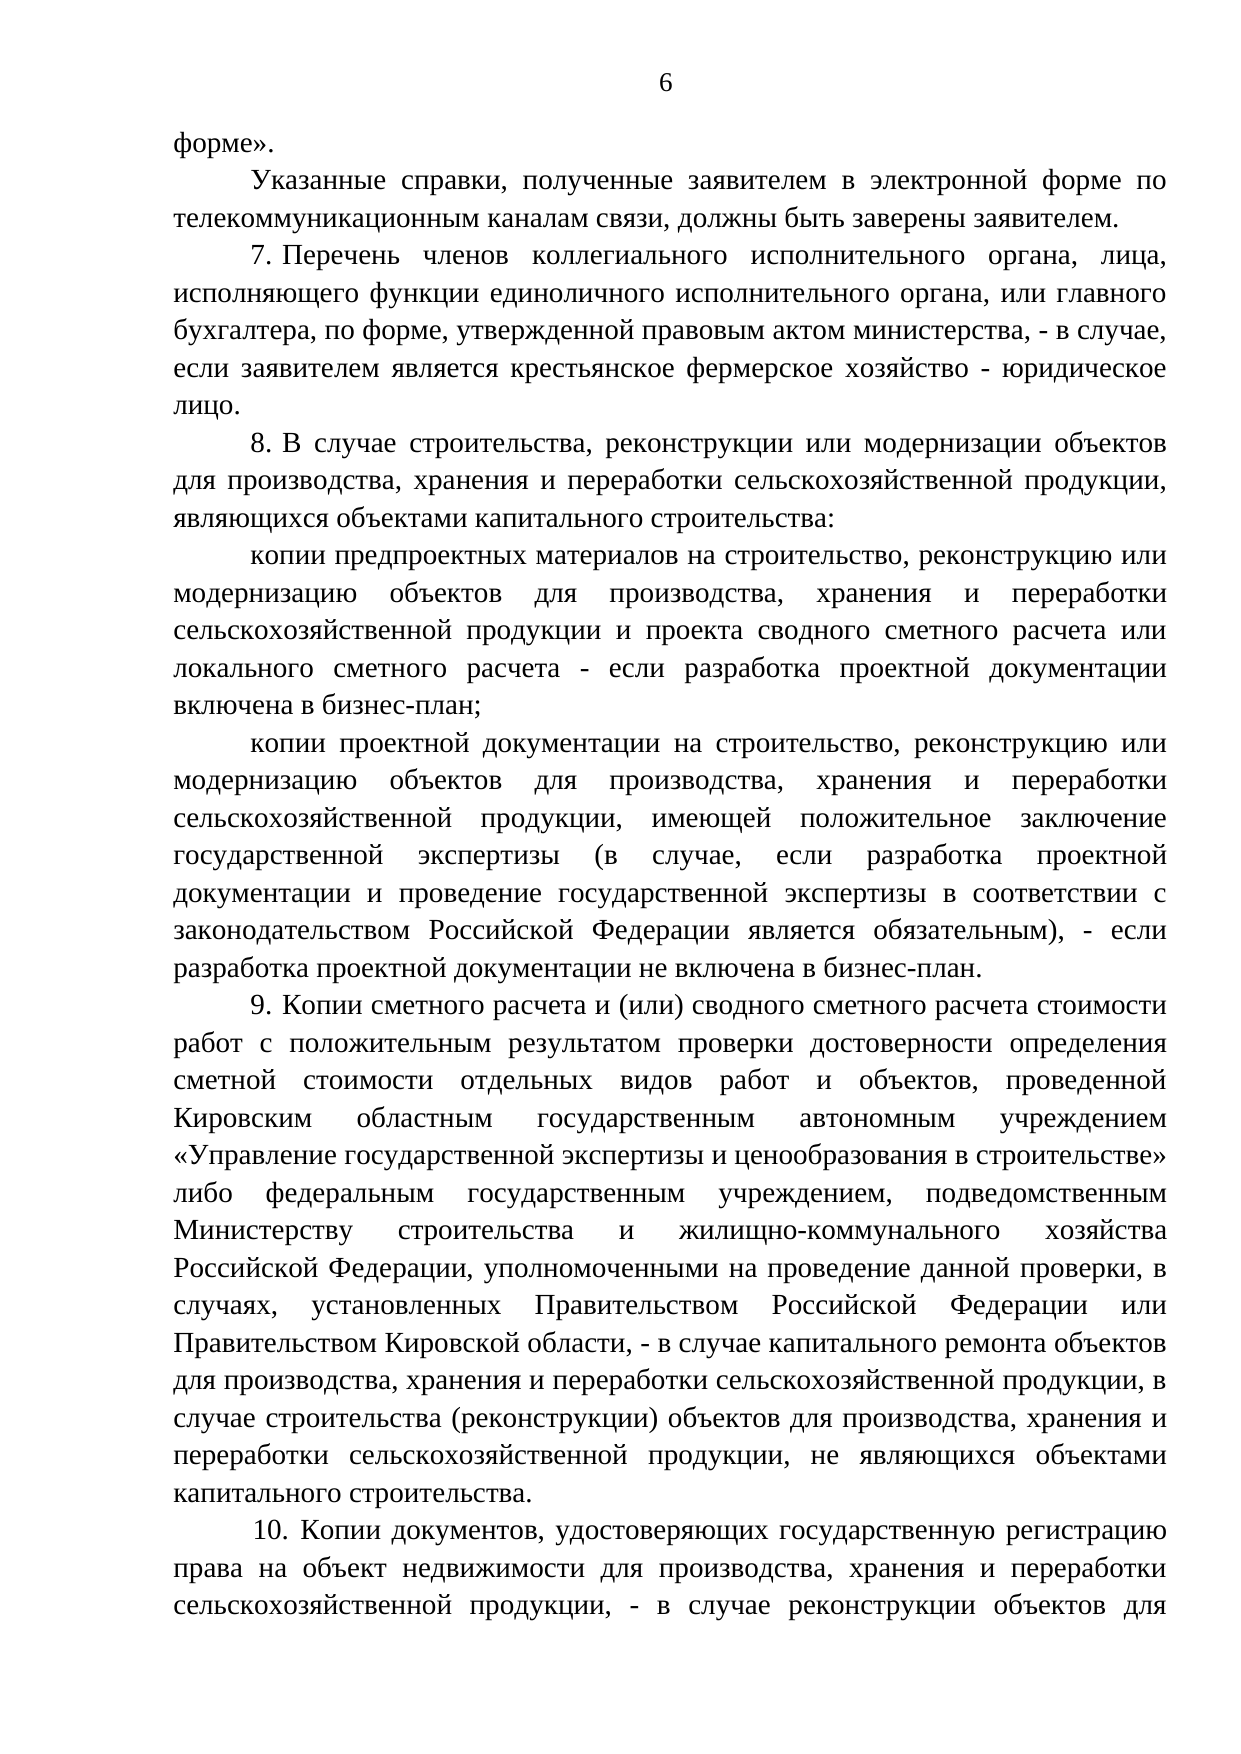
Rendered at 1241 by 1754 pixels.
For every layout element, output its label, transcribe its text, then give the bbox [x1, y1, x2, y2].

list Перечень членов коллегиального исполнительного органа, лица, исполняющего функции единоличного исполнительного органа, или главного бухгалтера, по форме, утвержденной правовым актом министерства, - в случае, если заявителем является крестьянское фермерское хозяйство - юридическое лицо. [173, 234, 1168, 422]
list В случае строительства, реконструкции или модернизации объектов для производства, хранения и переработки сельскохозяйственной продукции, являющихся объектами капитального строительства: [173, 422, 1168, 534]
list Копии сметного расчета и (или) сводного сметного расчета стоимости работ с положительным результатом проверки достоверности определения сметной стоимости отдельных видов работ и объектов, проведенной Кировским областным государственным автономным учреждением «Управление государственной экспертизы и ценообразования в строительстве» либо федеральным государственным учреждением, подведомственным Министерству строительства и жилищно-коммунального хозяйства Российской Федерации, уполномоченными на проведение данной проверки, в случаях, установленных Правительством Российской Федерации или Правительством Кировской области, - в случае капитального ремонта объектов для производства, хранения и переработки сельскохозяйственной продукции, в случае строительства (реконструкции) объектов для производства, хранения и переработки сельскохозяйственной продукции, не являющихся объектами капитального строительства. [173, 984, 1168, 1509]
text копии предпроектных материалов на строительство, реконструкцию или модернизацию объектов для производства, хранения и переработки сельскохозяйственной продукции и проекта сводного сметного расчета или локального сметного расчета - если разработка проектной документации включена в бизнес-план; [173, 534, 1168, 722]
text копии проектной документации на строительство, реконструкцию или модернизацию объектов для производства, хранения и переработки сельскохозяйственной продукции, имеющей положительное заключение государственной экспертизы (в случае, если разработка проектной документации и проведение государственной экспертизы в соответствии с законодательством Российской Федерации является обязательным), - если разработка проектной документации не включена в бизнес-план. [173, 722, 1168, 984]
text Указанные справки, полученные заявителем в электронной форме по телекоммуникационным каналам связи, должны быть заверены заявителем. [173, 159, 1168, 234]
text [173, 122, 1168, 159]
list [173, 1509, 1168, 1622]
